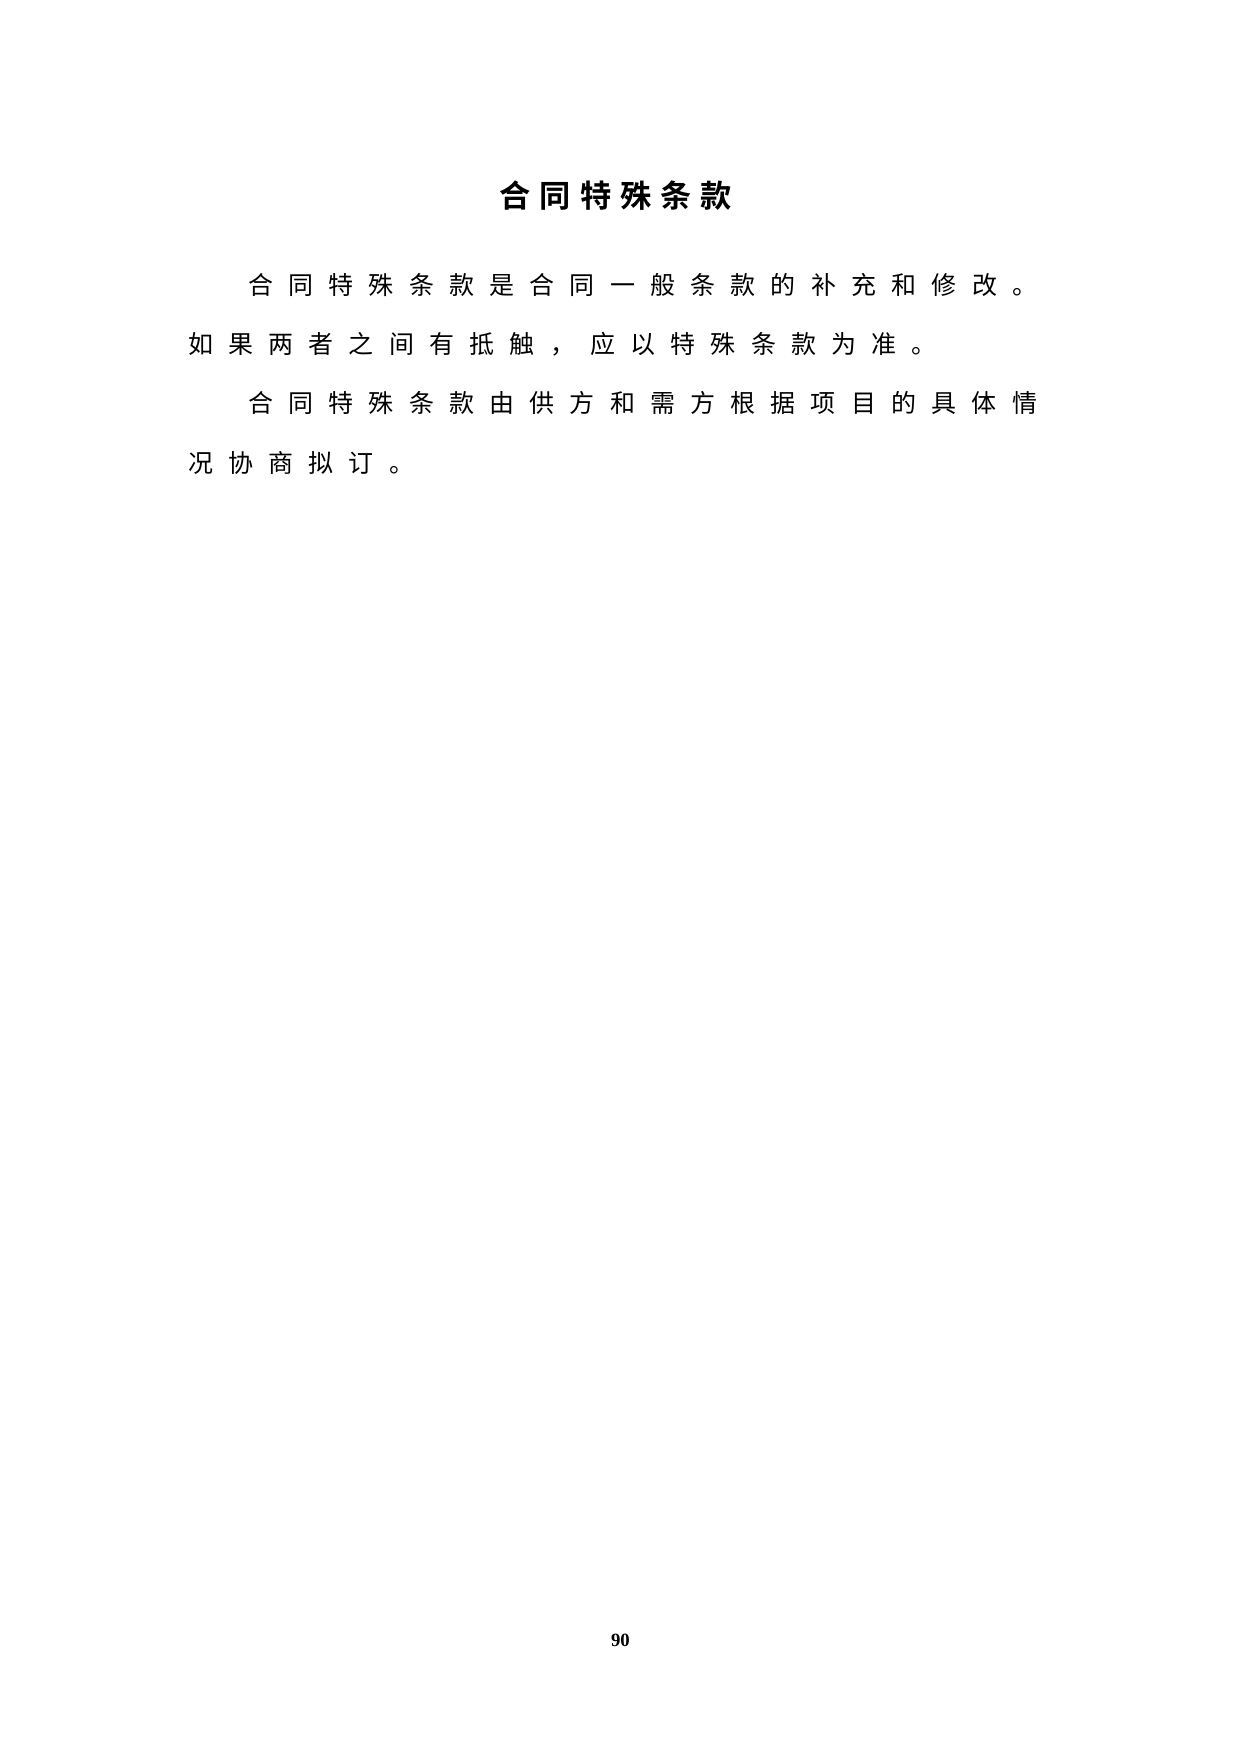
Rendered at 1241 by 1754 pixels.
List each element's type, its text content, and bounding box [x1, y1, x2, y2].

text 合同特殊条款 [188, 164, 1052, 224]
text 合同特殊条款是合同一般条款的补充和修改。如果两者之间有抵触，应以特殊条款为准。 [188, 253, 1052, 372]
text 合同特殊条款由供方和需方根据项目的具体情况协商拟订。 [188, 372, 1052, 491]
